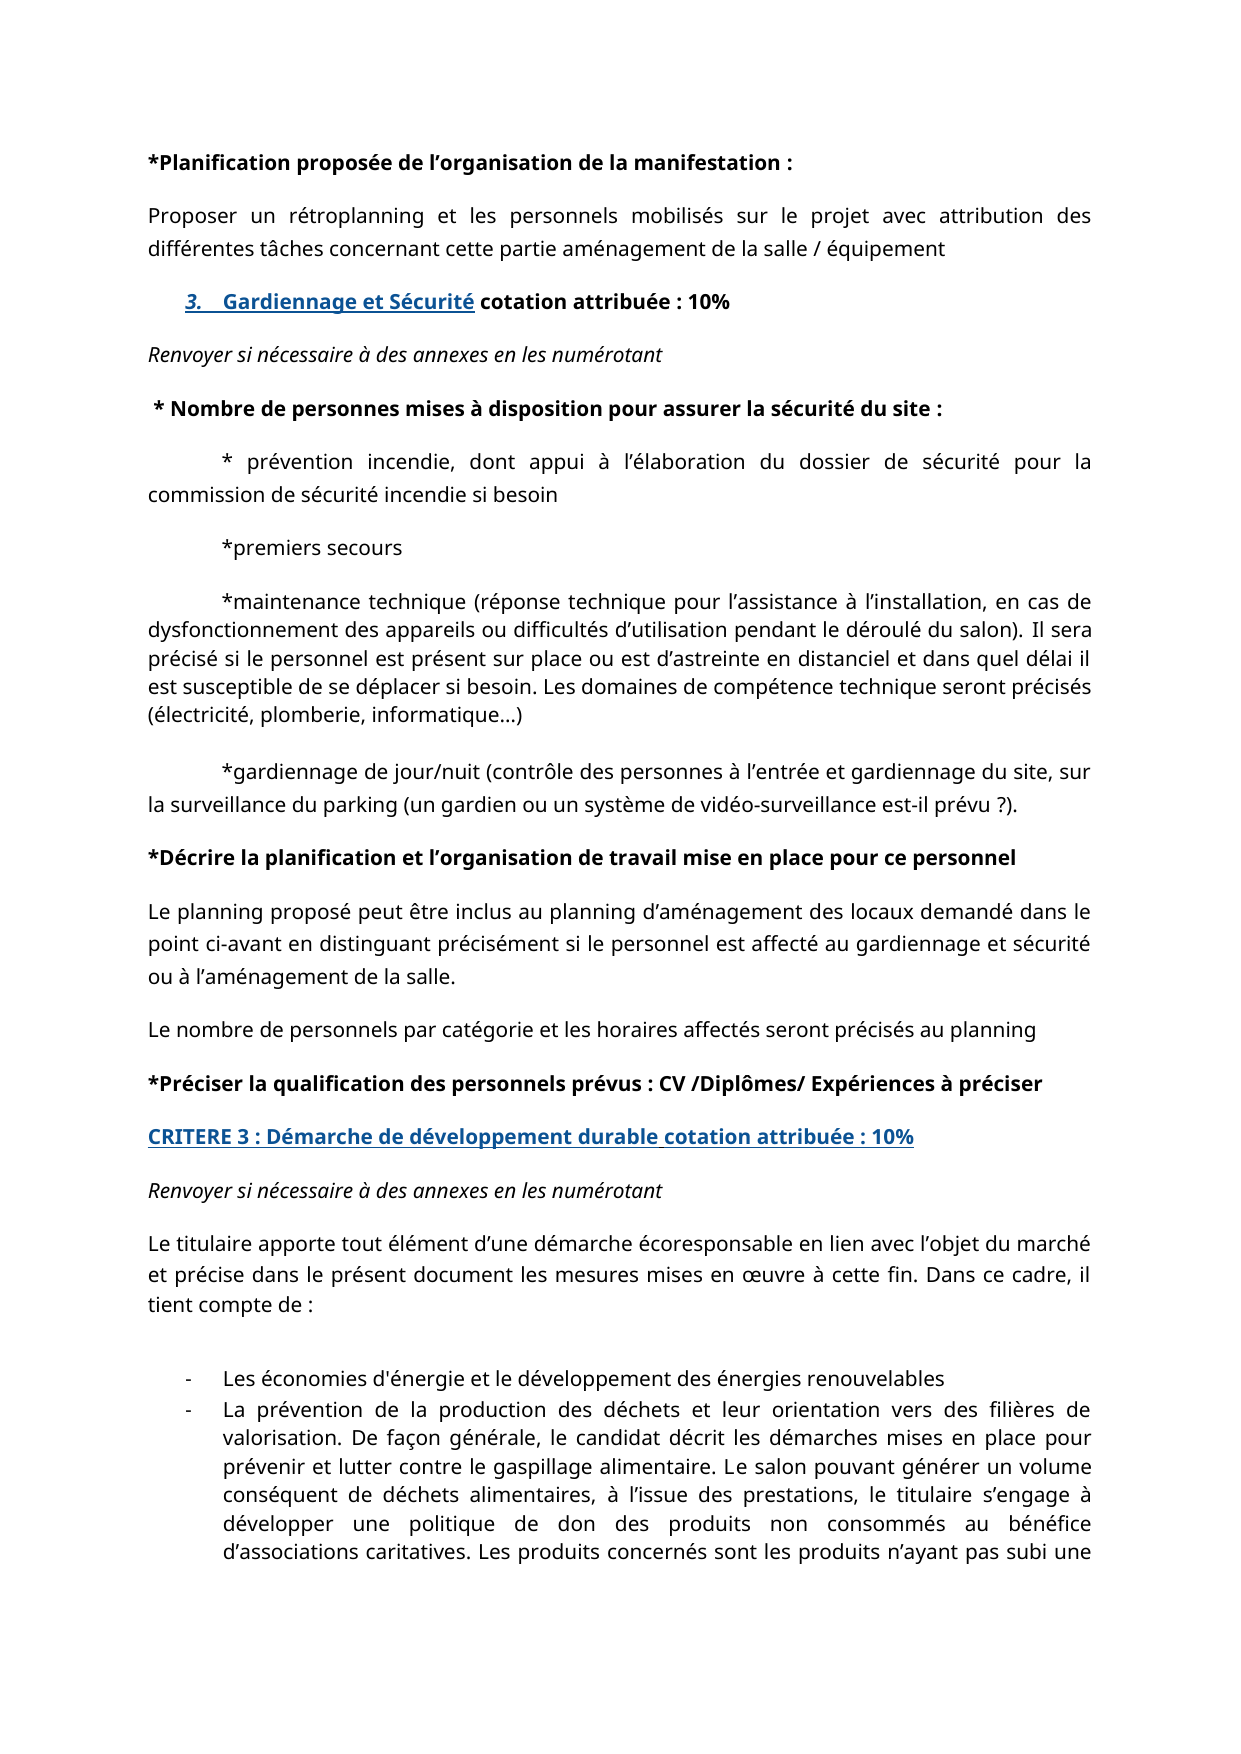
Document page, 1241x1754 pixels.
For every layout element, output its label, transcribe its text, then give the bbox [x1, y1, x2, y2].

text *Planification proposée de l’organisation de la manifestation : [148, 148, 1093, 176]
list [185, 1395, 1093, 1566]
text Renvoyer si nécessaire à des annexes en les numérotant [148, 341, 1093, 369]
text Le titulaire apporte tout élément d’une démarche écoresponsable en lien avec l’objet du marché et précise dans le présent document les mesures mises en œuvre à cette fin. Dans ce cadre, il tient compte de : [148, 1229, 1093, 1319]
text * prévention incendie, dont appui à l’élaboration du dossier de sécurité pour la commission de sécurité incendie si besoin [148, 447, 1093, 508]
text Proposer un rétroplanning et les personnels mobilisés sur le projet avec attribution des différentes tâches concernant cette partie aménagement de la salle / équipement [148, 201, 1093, 262]
text *premiers secours [148, 533, 1093, 562]
text * Nombre de personnes mises à disposition pour assurer la sécurité du site : [148, 394, 1093, 422]
text *Préciser la qualification des personnels prévus : CV /Diplômes/ Expériences à préciser [148, 1069, 1093, 1097]
text CRITERE 3 : Démarche de développement durable cotation attribuée : 10% [148, 1122, 1093, 1151]
text Le planning proposé peut être inclus au planning d’aménagement des locaux demandé dans le point ci-avant en distinguant précisément si le personnel est affecté au gardiennage et sécurité ou à l’aménagement de la salle. [148, 897, 1093, 991]
text Le nombre de personnels par catégorie et les horaires affectés seront précisés au planning [148, 1016, 1093, 1044]
text *gardiennage de jour/nuit (contrôle des personnes à l’entrée et gardiennage du site, sur la surveillance du parking (un gardien ou un système de vidéo-surveillance est-il prévu ?). [148, 757, 1093, 818]
text *maintenance technique (réponse technique pour l’assistance à l’installation, en cas de dysfonctionnement des appareils ou difficultés d’utilisation pendant le déroulé du salon). Il sera précisé si le personnel est présent sur place ou est d’astreinte en distanciel et dans quel délai il est susceptible de se déplacer si besoin. Les domaines de compétence technique seront précisés (électricité, plomberie, informatique…) [148, 587, 1093, 729]
list Les économies d'énergie et le développement des énergies renouvelables [185, 1364, 1093, 1393]
text *Décrire la planification et l’organisation de travail mise en place pour ce personnel [148, 843, 1093, 872]
list Gardiennage et Sécurité cotation attribuée : 10% [185, 287, 1093, 316]
text Renvoyer si nécessaire à des annexes en les numérotant [148, 1176, 1093, 1204]
